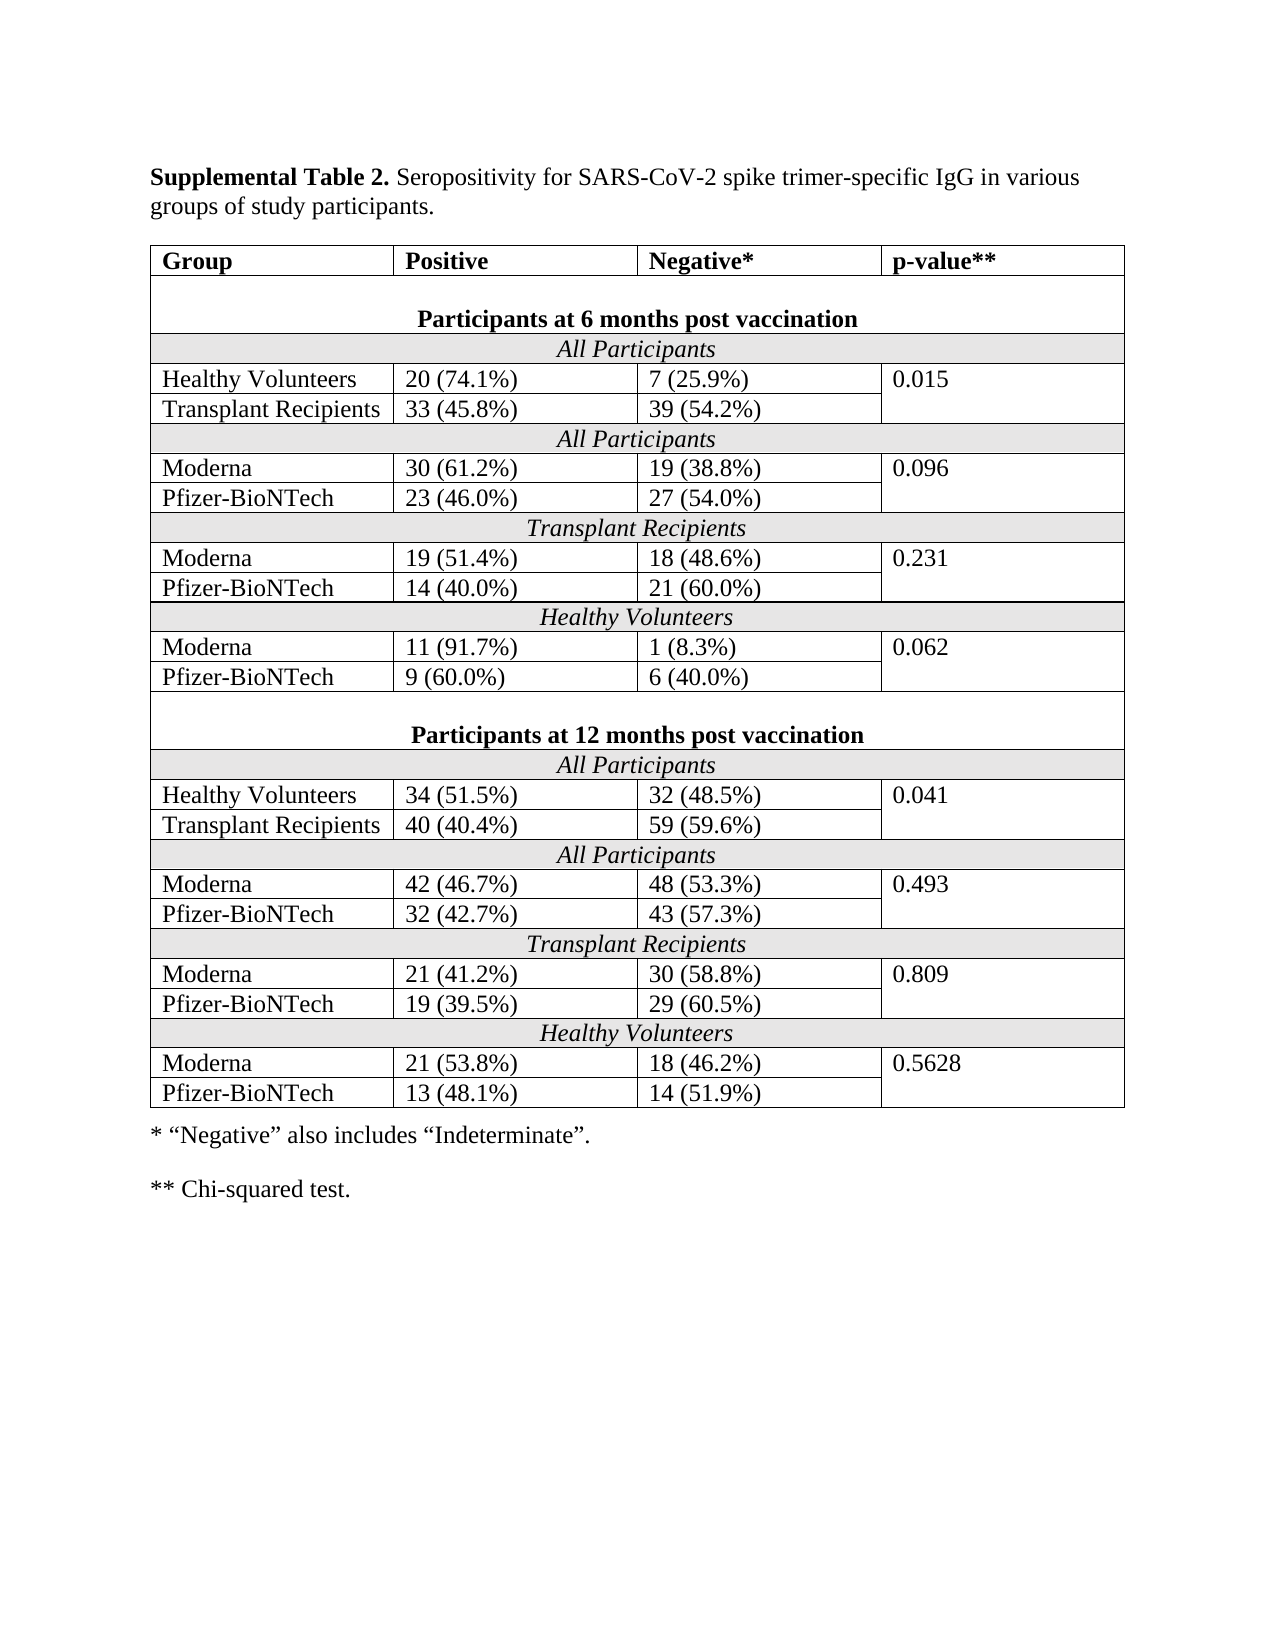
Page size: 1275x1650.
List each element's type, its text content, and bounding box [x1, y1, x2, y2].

table_cell 0.5628 [882, 1048, 1124, 1107]
table_header Positive [394, 246, 637, 275]
table_cell 0.062 [882, 632, 1124, 691]
table_cell Moderna [151, 632, 393, 661]
table_cell 23 (46.0%) [394, 483, 637, 512]
table_cell All Participants [151, 334, 1124, 363]
table_cell Participants at 6 months post vaccination [151, 276, 1124, 333]
table_header p-value** [882, 246, 1124, 275]
table_cell 9 (60.0%) [394, 662, 637, 691]
table_cell 32 (48.5%) [638, 780, 881, 809]
table_cell 39 (54.2%) [638, 394, 881, 423]
table_cell 7 (25.9%) [638, 364, 881, 393]
table_cell 20 (74.1%) [394, 364, 637, 393]
table_cell 19 (39.5%) [394, 989, 637, 1017]
table_cell 21 (53.8%) [394, 1048, 637, 1077]
table_cell 14 (40.0%) [394, 573, 637, 601]
table_cell Pfizer-BioNTech [151, 899, 393, 928]
table_cell Participants at 12 months post vaccination [151, 692, 1124, 749]
table_cell 33 (45.8%) [394, 394, 637, 423]
table_cell Transplant Recipients [151, 513, 1124, 542]
table_cell 29 (60.5%) [638, 989, 881, 1017]
table_cell 0.231 [882, 543, 1124, 601]
table_cell 0.096 [882, 454, 1124, 512]
table_cell 40 (40.4%) [394, 810, 637, 839]
table_cell 21 (41.2%) [394, 959, 637, 988]
table_cell Healthy Volunteers [151, 603, 1124, 631]
table_cell Moderna [151, 959, 393, 988]
table_cell Pfizer-BioNTech [151, 662, 393, 691]
table_cell 34 (51.5%) [394, 780, 637, 809]
table_cell 0.493 [882, 870, 1124, 928]
table_cell Healthy Volunteers [151, 364, 393, 393]
table_cell All Participants [151, 750, 1124, 779]
table_cell Transplant Recipients [151, 810, 393, 839]
table_cell 30 (61.2%) [394, 454, 637, 482]
text * “Negative” also includes “Indeterminate”. [150, 1120, 1125, 1149]
table_cell Transplant Recipients [151, 929, 1124, 958]
table_cell Moderna [151, 543, 393, 572]
table_cell Pfizer-BioNTech [151, 1078, 393, 1107]
table_cell Moderna [151, 870, 393, 898]
table_header Group [151, 246, 393, 275]
table_cell 18 (46.2%) [638, 1048, 881, 1077]
table_cell 27 (54.0%) [638, 483, 881, 512]
table_cell Healthy Volunteers [151, 780, 393, 809]
table_cell 13 (48.1%) [394, 1078, 637, 1107]
table_cell 1 (8.3%) [638, 632, 881, 661]
table_cell 43 (57.3%) [638, 899, 881, 928]
table_cell All Participants [151, 424, 1124, 452]
table_cell 6 (40.0%) [638, 662, 881, 691]
table_cell 59 (59.6%) [638, 810, 881, 839]
table_cell 48 (53.3%) [638, 870, 881, 898]
table_cell Transplant Recipients [151, 394, 393, 423]
table_cell Moderna [151, 1048, 393, 1077]
table_cell 32 (42.7%) [394, 899, 637, 928]
table_cell 42 (46.7%) [394, 870, 637, 898]
table_cell 21 (60.0%) [638, 573, 881, 601]
table_cell Pfizer-BioNTech [151, 573, 393, 601]
table_cell All Participants [151, 840, 1124, 868]
table_cell 11 (91.7%) [394, 632, 637, 661]
table_cell 30 (58.8%) [638, 959, 881, 988]
table_cell 0.041 [882, 780, 1124, 839]
table_cell 19 (51.4%) [394, 543, 637, 572]
table_cell 18 (48.6%) [638, 543, 881, 572]
table_cell Pfizer-BioNTech [151, 989, 393, 1017]
table_cell 0.809 [882, 959, 1124, 1017]
table_cell Moderna [151, 454, 393, 482]
table_cell 14 (51.9%) [638, 1078, 881, 1107]
table_cell Pfizer-BioNTech [151, 483, 393, 512]
table_header Negative* [638, 246, 881, 275]
table_cell 19 (38.8%) [638, 454, 881, 482]
text ** Chi-squared test. [150, 1174, 1125, 1203]
table_cell Healthy Volunteers [151, 1019, 1124, 1047]
text Supplemental Table 2. Seropositivity for SARS-CoV-2 spike trimer-specific IgG in various groups of study participants. [150, 162, 1125, 220]
table_cell 0.015 [882, 364, 1124, 423]
